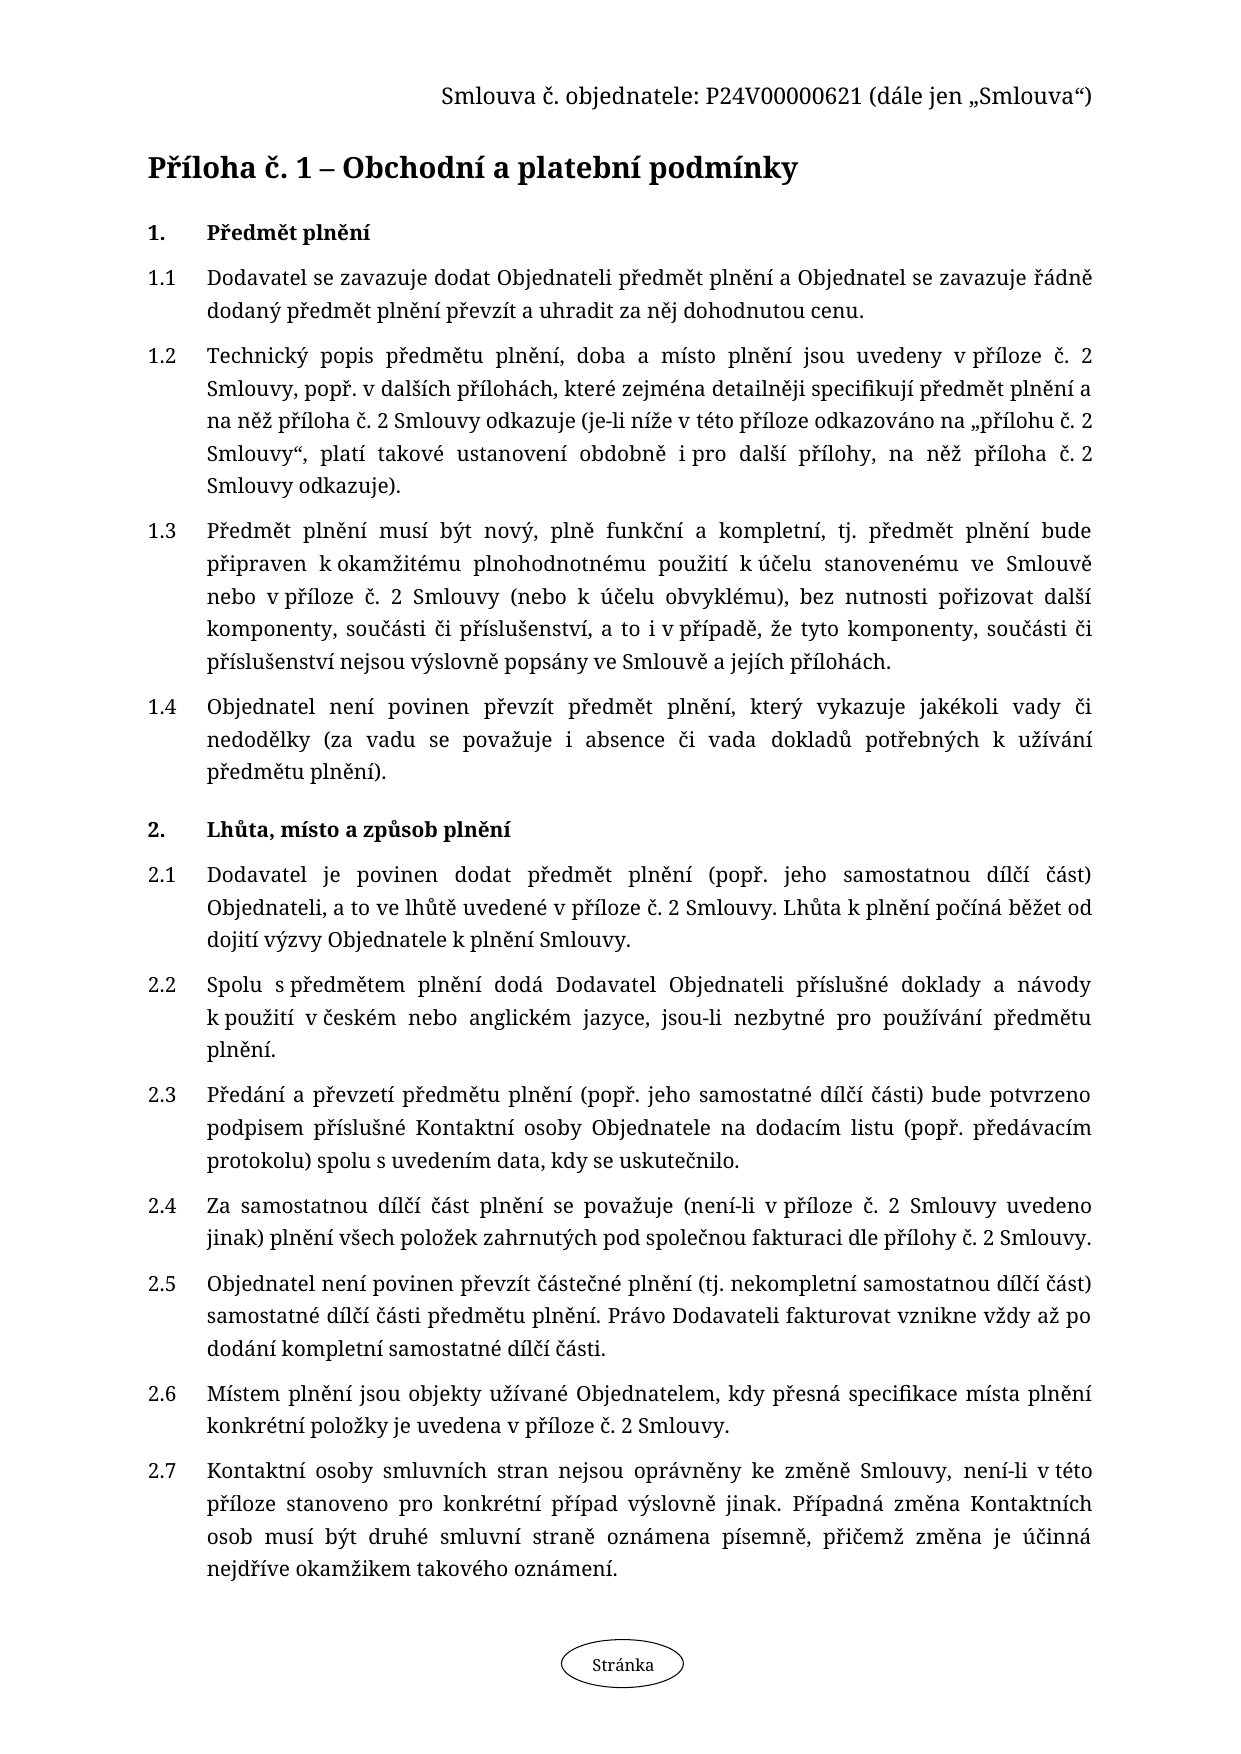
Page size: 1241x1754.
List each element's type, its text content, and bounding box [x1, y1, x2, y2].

list Předmět plnění [148, 218, 1093, 247]
list Lhůta, místo a způsob plnění [148, 815, 1093, 843]
list Spolu s předmětem plnění dodá Dodavatel Objednateli příslušné doklady a návody k použití v českém nebo anglickém jazyce, jsou-li nezbytné pro používání předmětu plnění. [148, 970, 1093, 1064]
list Místem plnění jsou objekty užívané Objednatelem, kdy přesná specifikace místa plnění konkrétní položky je uvedena v příloze č. 2 Smlouvy. [148, 1379, 1093, 1440]
list Za samostatnou dílčí část plnění se považuje (není-li v příloze č. 2 Smlouvy uvedeno jinak) plnění všech položek zahrnutých pod společnou fakturaci dle přílohy č. 2 Smlouvy. [148, 1191, 1093, 1252]
list Předmět plnění musí být nový, plně funkční a kompletní, tj. předmět plnění bude připraven k okamžitému plnohodnotnému použití k účelu stanovenému ve Smlouvě nebo v příloze č. 2 Smlouvy (nebo k účelu obvyklému), bez nutnosti pořizovat další komponenty, součásti či příslušenství, a to i v případě, že tyto komponenty, součásti či příslušenství nejsou výslovně popsány ve Smlouvě a jejích přílohách. [148, 517, 1093, 675]
list Předání a převzetí předmětu plnění (popř. jeho samostatné dílčí části) bude potvrzeno podpisem příslušné Kontaktní osoby Objednatele na dodacím listu (popř. předávacím protokolu) spolu s uvedením data, kdy se uskutečnilo. [148, 1081, 1093, 1174]
text Příloha č. 1 – Obchodní a platební podmínky [148, 148, 1093, 187]
list Kontaktní osoby smluvních stran nejsou oprávněny ke změně Smlouvy, není-li v této příloze stanoveno pro konkrétní případ výslovně jinak. Případná změna Kontaktních osob musí být druhé smluvní straně oznámena písemně, přičemž změna je účinná nejdříve okamžikem takového oznámení. [148, 1457, 1093, 1583]
list Dodavatel je povinen dodat předmět plnění (popř. jeho samostatnou dílčí část) Objednateli, a to ve lhůtě uvedené v příloze č. 2 Smlouvy. Lhůta k plnění počíná běžet od dojití výzvy Objednatele k plnění Smlouvy. [148, 860, 1093, 954]
list Technický popis předmětu plnění, doba a místo plnění jsou uvedeny v příloze č. 2 Smlouvy, popř. v dalších přílohách, které zejména detailněji specifikují předmět plnění a na něž příloha č. 2 Smlouvy odkazuje (je-li níže v této příloze odkazováno na „přílohu č. 2 Smlouvy“, platí takové ustanovení obdobně i pro další přílohy, na něž příloha č. 2 Smlouvy odkazuje). [148, 341, 1093, 500]
list Objednatel není povinen převzít částečné plnění (tj. nekompletní samostatnou dílčí část) samostatné dílčí části předmětu plnění. Právo Dodavateli fakturovat vznikne vždy až po dodání kompletní samostatné dílčí části. [148, 1269, 1093, 1362]
list Dodavatel se zavazuje dodat Objednateli předmět plnění a Objednatel se zavazuje řádně dodaný předmět plnění převzít a uhradit za něj dohodnutou cenu. [148, 263, 1093, 324]
list Objednatel není povinen převzít předmět plnění, který vykazuje jakékoli vady či nedodělky (za vadu se považuje i absence či vada dokladů potřebných k užívání předmětu plnění). [148, 692, 1093, 786]
